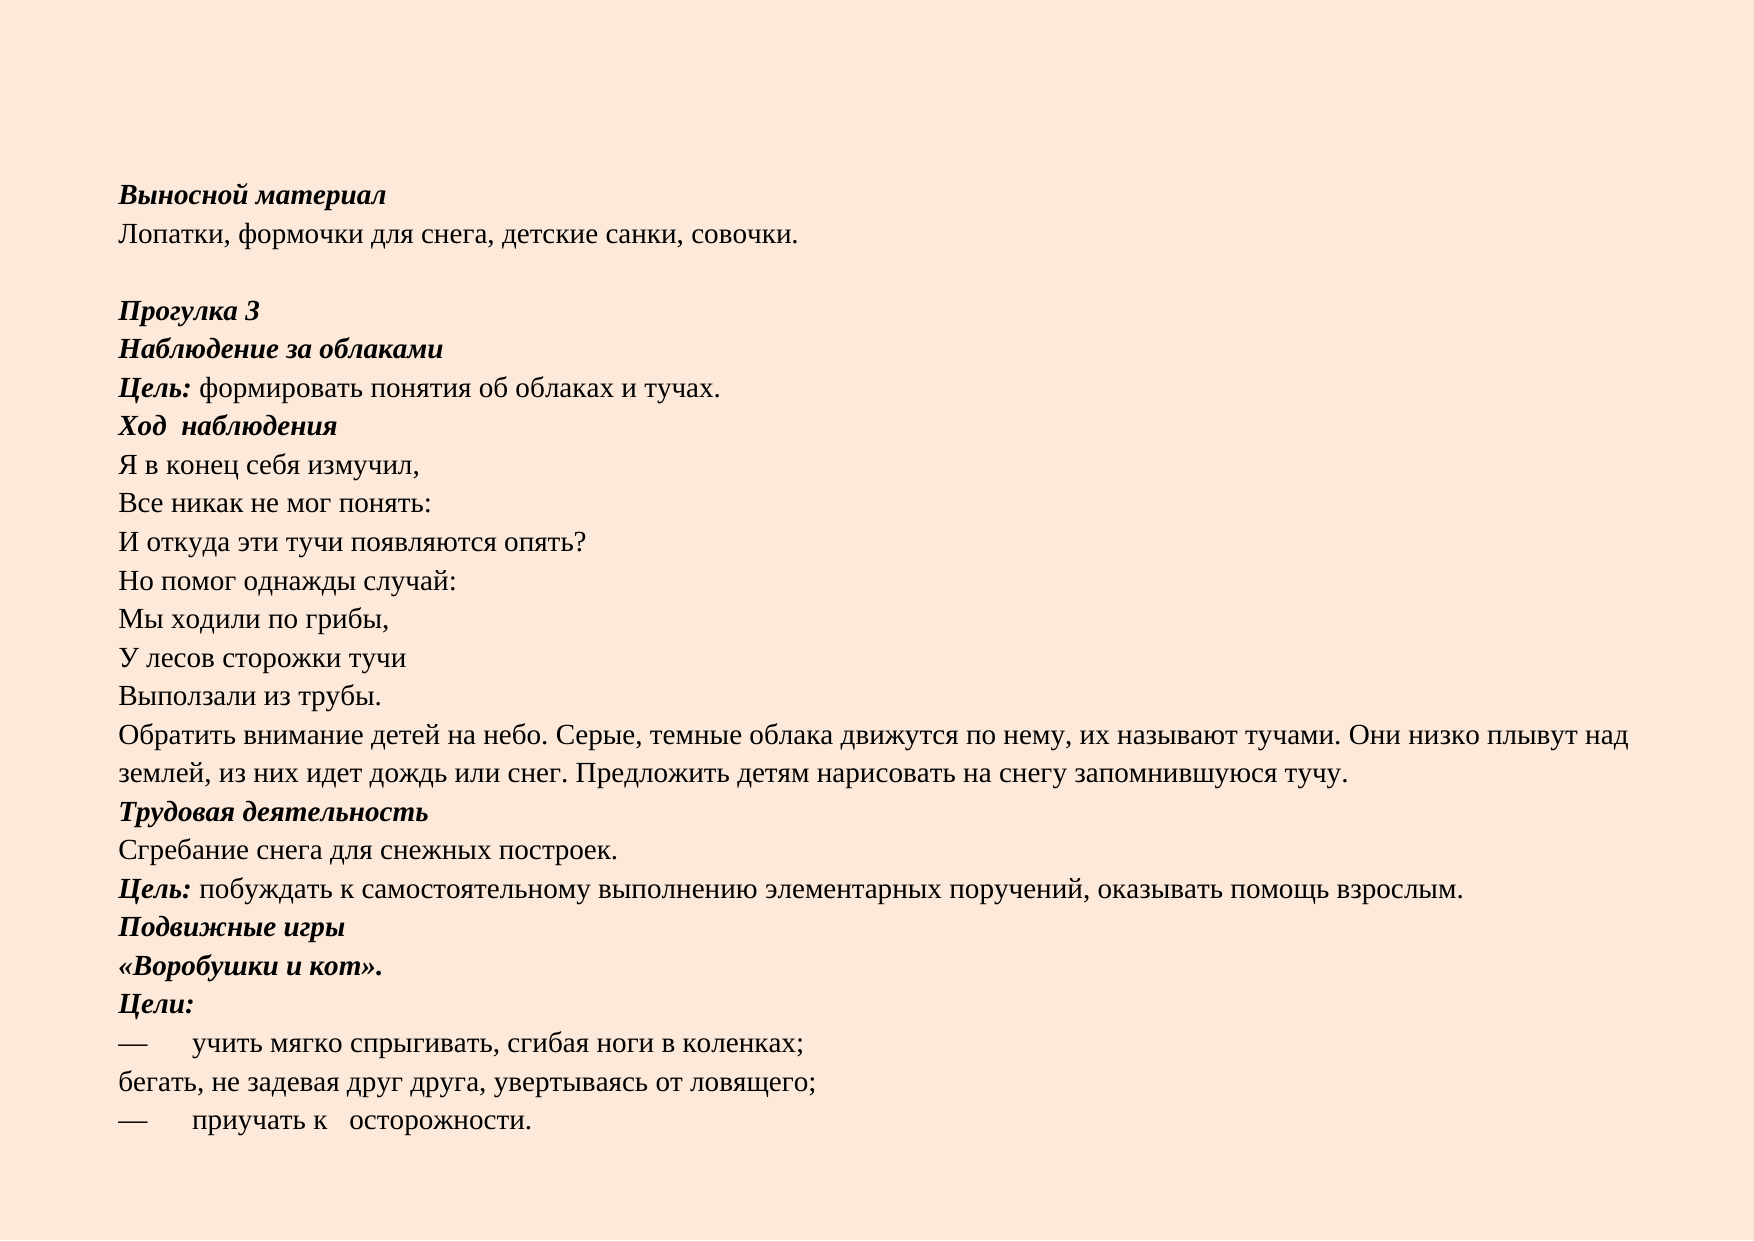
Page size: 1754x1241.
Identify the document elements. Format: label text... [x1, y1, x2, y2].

text Цель: побуждать к самостоятельному выполнению элементарных поручений, оказывать помощь взрослым. [118, 871, 1636, 904]
text — учить мягко спрыгивать, сгибая ноги в коленках; [118, 1025, 1636, 1059]
text Цель: формировать понятия об облаках и тучах. [118, 370, 1636, 403]
text Трудовая деятельность [118, 794, 1636, 827]
text Но помог однажды случай: [118, 563, 1636, 596]
text Все никак не мог понять: [118, 486, 1636, 519]
text — приучать к осторожности. [118, 1102, 1636, 1136]
text бегать, не задевая друг друга, увертываясь от ловящего; [118, 1064, 1636, 1097]
text Ход наблюдения [118, 408, 1636, 442]
text Сгребание снега для снежных построек. [118, 832, 1636, 866]
text «Воробушки и кот». [118, 948, 1636, 982]
text Прогулка 3 [118, 293, 1636, 326]
text Наблюдение за облаками [118, 331, 1636, 365]
text У лесов сторожки тучи [118, 640, 1636, 673]
text Мы ходили по грибы, [118, 601, 1636, 635]
text Я в конец себя измучил, [118, 447, 1636, 481]
text Обратить внимание детей на небо. Серые, темные облака движутся по нему, их называют тучами. Они низко плывут над землей, из них идет дождь или снег. Предложить детям нарисовать на снегу запомнившуюся тучу. [118, 717, 1636, 789]
text Лопатки, формочки для снега, детские санки, совочки. [118, 216, 1636, 249]
text Выползали из трубы. [118, 678, 1636, 712]
text Цели: [118, 987, 1636, 1020]
text И откуда эти тучи появляются опять? [118, 524, 1636, 558]
text Подвижные игры [118, 909, 1636, 943]
text Выносной материал [118, 177, 1636, 211]
